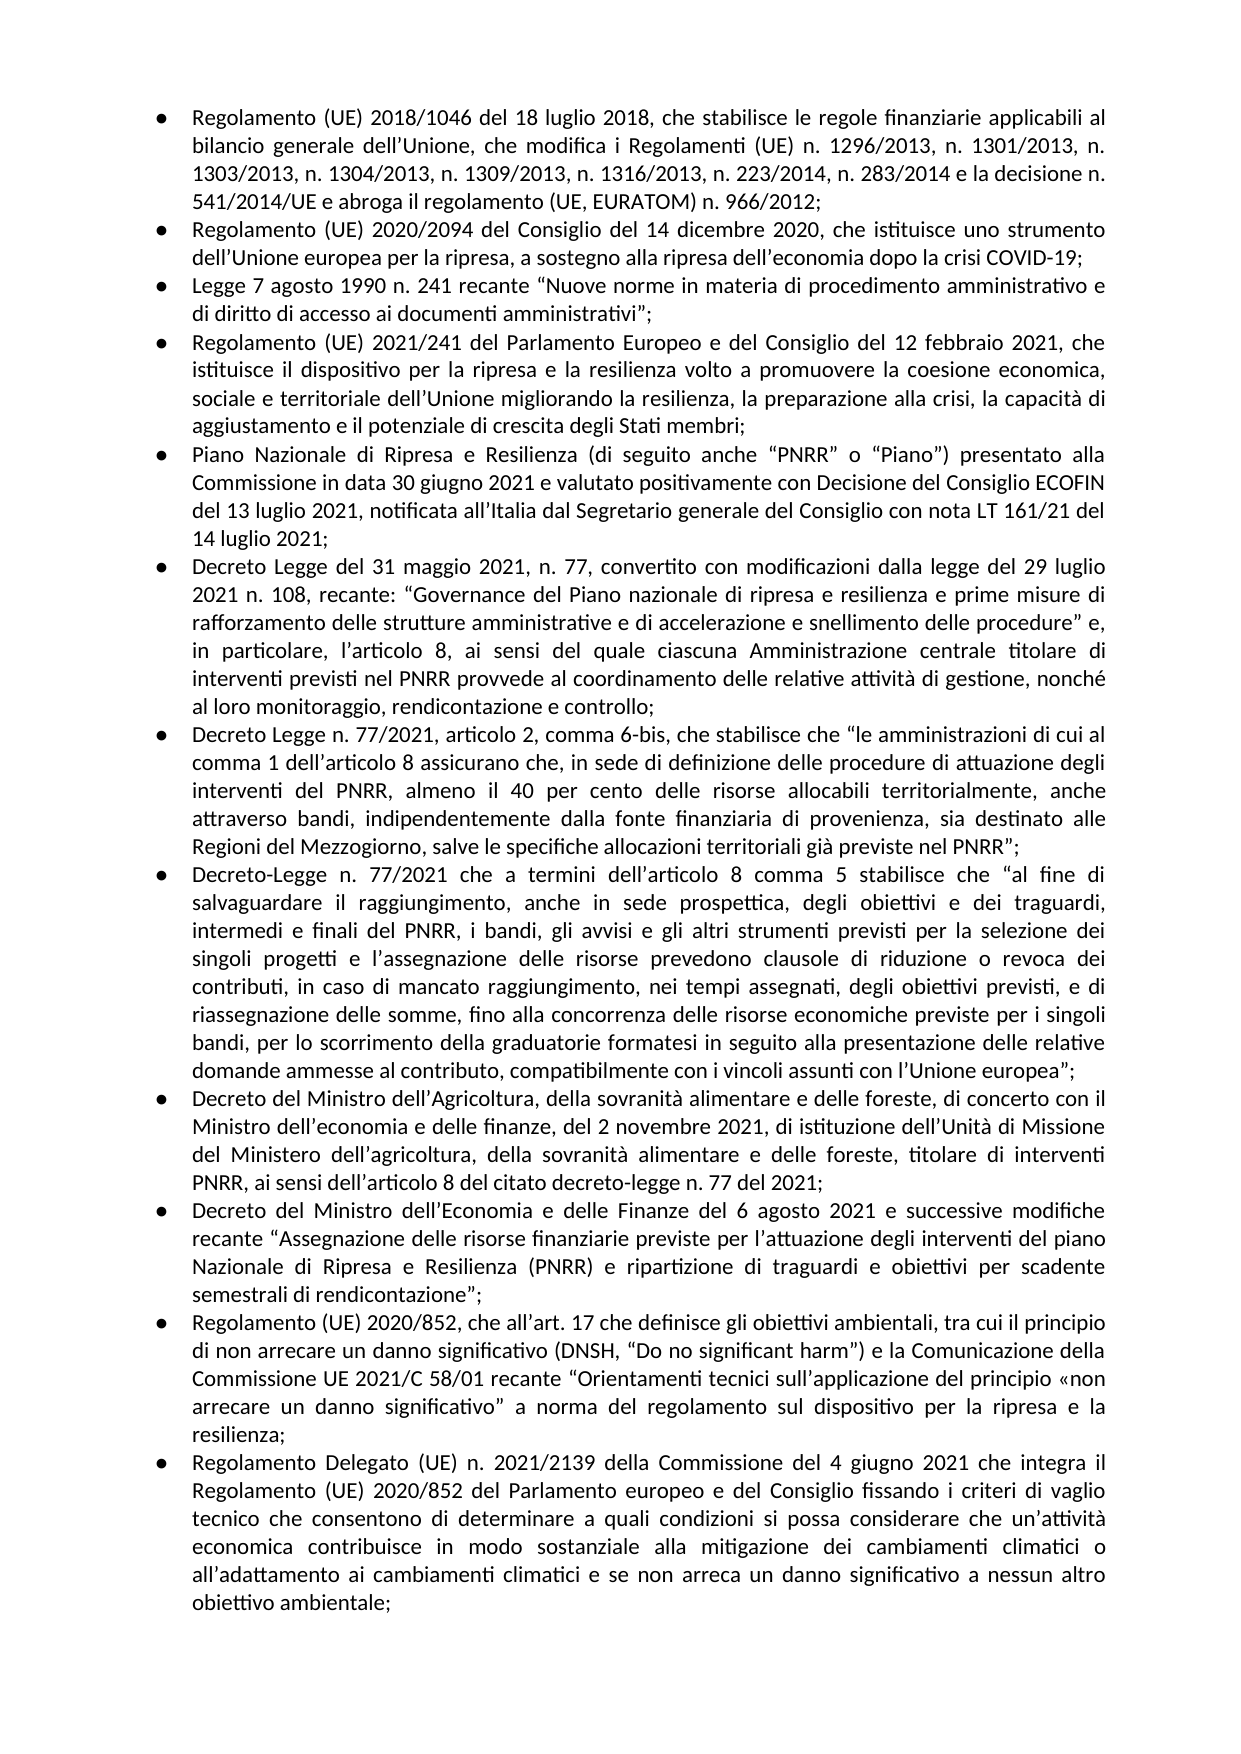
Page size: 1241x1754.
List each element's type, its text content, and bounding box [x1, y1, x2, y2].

list Decreto del Ministro dell’Economia e delle Finanze del 6 agosto 2021 e successive modifiche recante “Assegnazione delle risorse finanziarie previste per l’attuazione degli interventi del piano Nazionale di Ripresa e Resilienza (PNRR) e ripartizione di traguardi e obiettivi per scadente semestrali di rendicontazione”; [156, 1196, 1107, 1308]
list Regolamento Delegato (UE) n. 2021/2139 della Commissione del 4 giugno 2021 che integra il Regolamento (UE) 2020/852 del Parlamento europeo e del Consiglio fissando i criteri di vaglio tecnico che consentono di determinare a quali condizioni si possa considerare che un’attività economica contribuisce in modo sostanziale alla mitigazione dei cambiamenti climatici o all’adattamento ai cambiamenti climatici e se non arreca un danno significativo a nessun altro obiettivo ambientale; [156, 1448, 1107, 1617]
list Legge 7 agosto 1990 n. 241 recante “Nuove norme in materia di procedimento amministrativo e di diritto di accesso ai documenti amministrativi”; [156, 272, 1107, 328]
list Decreto Legge n. 77/2021, articolo 2, comma 6-bis, che stabilisce che “le amministrazioni di cui al comma 1 dell’articolo 8 assicurano che, in sede di definizione delle procedure di attuazione degli interventi del PNRR, almeno il 40 per cento delle risorse allocabili territorialmente, anche attraverso bandi, indipendentemente dalla fonte finanziaria di provenienza, sia destinato alle Regioni del Mezzogiorno, salve le specifiche allocazioni territoriali già previste nel PNRR”; [156, 720, 1107, 860]
list Regolamento (UE) 2021/241 del Parlamento Europeo e del Consiglio del 12 febbraio 2021, che istituisce il dispositivo per la ripresa e la resilienza volto a promuovere la coesione economica, sociale e territoriale dell’Unione migliorando la resilienza, la preparazione alla crisi, la capacità di aggiustamento e il potenziale di crescita degli Stati membri; [156, 328, 1107, 440]
list Decreto-Legge n. 77/2021 che a termini dell’articolo 8 comma 5 stabilisce che “al fine di salvaguardare il raggiungimento, anche in sede prospettica, degli obiettivi e dei traguardi, intermedi e finali del PNRR, i bandi, gli avvisi e gli altri strumenti previsti per la selezione dei singoli progetti e l’assegnazione delle risorse prevedono clausole di riduzione o revoca dei contributi, in caso di mancato raggiungimento, nei tempi assegnati, degli obiettivi previsti, e di riassegnazione delle somme, fino alla concorrenza delle risorse economiche previste per i singoli bandi, per lo scorrimento della graduatorie formatesi in seguito alla presentazione delle relative domande ammesse al contributo, compatibilmente con i vincoli assunti con l’Unione europea”; [156, 860, 1107, 1084]
list Regolamento (UE) 2020/2094 del Consiglio del 14 dicembre 2020, che istituisce uno strumento dell’Unione europea per la ripresa, a sostegno alla ripresa dell’economia dopo la crisi COVID-19; [156, 216, 1107, 272]
list Decreto Legge del 31 maggio 2021, n. 77, convertito con modificazioni dalla legge del 29 luglio 2021 n. 108, recante: “Governance del Piano nazionale di ripresa e resilienza e prime misure di rafforzamento delle strutture amministrative e di accelerazione e snellimento delle procedure” e, in particolare, l’articolo 8, ai sensi del quale ciascuna Amministrazione centrale titolare di interventi previsti nel PNRR provvede al coordinamento delle relative attività di gestione, nonché al loro monitoraggio, rendicontazione e controllo; [156, 552, 1107, 720]
list Regolamento (UE) 2018/1046 del 18 luglio 2018, che stabilisce le regole finanziarie applicabili al bilancio generale dell’Unione, che modifica i Regolamenti (UE) n. 1296/2013, n. 1301/2013, n. 1303/2013, n. 1304/2013, n. 1309/2013, n. 1316/2013, n. 223/2014, n. 283/2014 e la decisione n. 541/2014/UE e abroga il regolamento (UE, EURATOM) n. 966/2012; [156, 103, 1107, 216]
list Decreto del Ministro dell’Agricoltura, della sovranità alimentare e delle foreste, di concerto con il Ministro dell’economia e delle finanze, del 2 novembre 2021, di istituzione dell’Unità di Missione del Ministero dell’agricoltura, della sovranità alimentare e delle foreste, titolare di interventi PNRR, ai sensi dell’articolo 8 del citato decreto-legge n. 77 del 2021; [156, 1084, 1107, 1196]
list Piano Nazionale di Ripresa e Resilienza (di seguito anche “PNRR” o “Piano”) presentato alla Commissione in data 30 giugno 2021 e valutato positivamente con Decisione del Consiglio ECOFIN del 13 luglio 2021, notificata all’Italia dal Segretario generale del Consiglio con nota LT 161/21 del 14 luglio 2021; [156, 440, 1107, 552]
list Regolamento (UE) 2020/852, che all’art. 17 che definisce gli obiettivi ambientali, tra cui il principio di non arrecare un danno significativo (DNSH, “Do no significant harm”) e la Comunicazione della Commissione UE 2021/C 58/01 recante “Orientamenti tecnici sull’applicazione del principio «non arrecare un danno significativo” a norma del regolamento sul dispositivo per la ripresa e la resilienza; [156, 1308, 1107, 1448]
